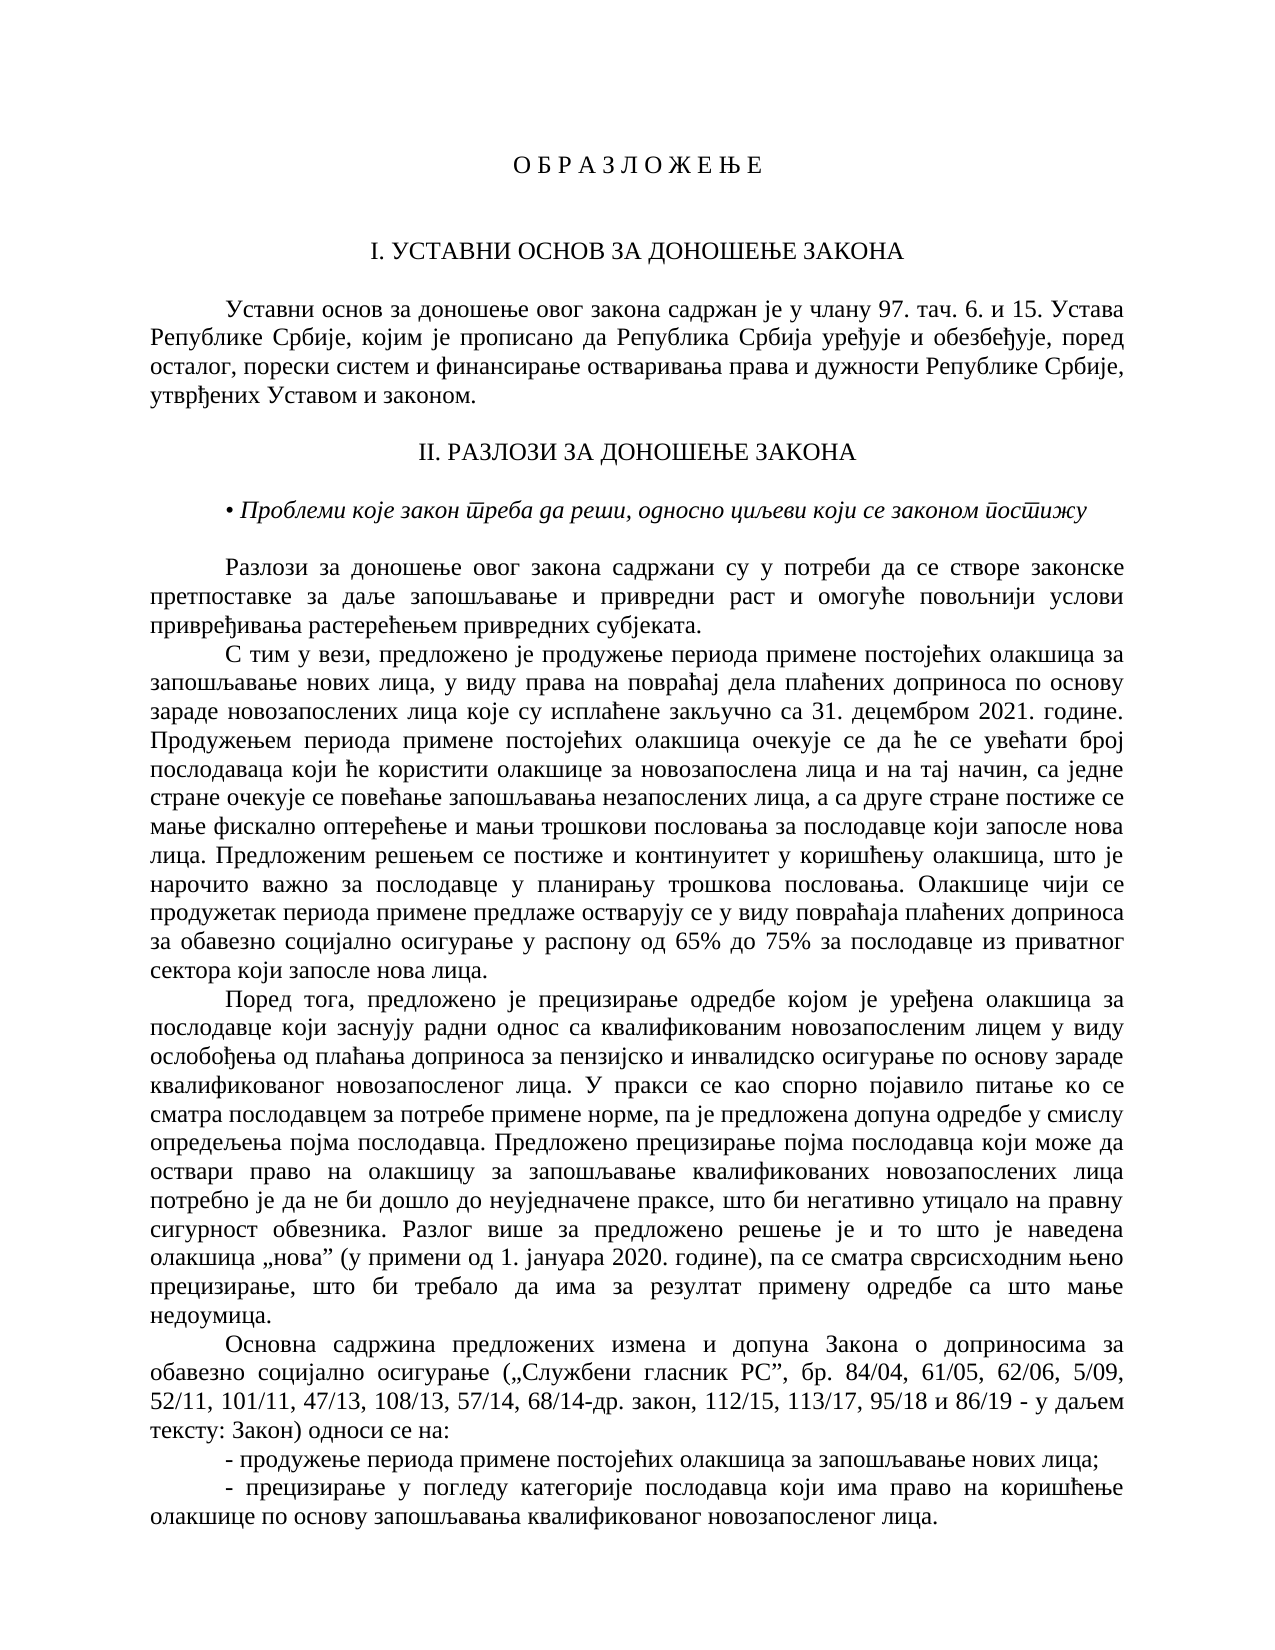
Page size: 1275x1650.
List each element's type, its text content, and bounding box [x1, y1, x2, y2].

text I. УСТАВНИ ОСНОВ ЗА ДОНОШЕЊЕ ЗАКОНА [150, 236, 1125, 265]
text С тим у вези, предложено је продужење периода примене постојећих олакшица за запошљавање нових лица, у виду права на повраћај дела плаћених доприноса по основу зараде новозапослених лица које су исплаћене закључно са 31. децембром 2021. године. Продужењем периода примене постојећих олакшица очекује се да ће се увећати број послодаваца који ће користити олакшице за новозапослена лица и на тај начин, са једне стране очекује се повећање запошљавања незапослених лица, а са друге стране постиже се мање фискално оптерећење и мањи трошкови пословања за послодавце који запосле нова лица. Предложеним решењем се постиже и континуитет у коришћењу олакшица, што је нарочито важно за послодавце у планирању трошкова пословања. Олакшице чији се продужетак периода примене предлаже остварују се у виду повраћаја плаћених доприноса за обавезно социјално осигурање у распону од 65% до 75% за послодавце из приватног сектора који запосле нова лица. [150, 639, 1125, 984]
text • Проблеми које закон треба да реши, односно циљеви који се законом постижу [150, 495, 1125, 524]
text II. РАЗЛОЗИ ЗА ДОНОШЕЊЕ ЗАКОНА [150, 437, 1125, 466]
text Разлози за доношење овог закона садржани су у потреби да се створе законске претпоставке за даље запошљавање и привредни раст и омогуће повољнији услови привређивања растерећењем привредних субјеката. [150, 552, 1125, 639]
text Основна садржина предложених измена и допуна Закона о доприносима за обавезно социјално осигурање („Службени гласник РС”, бр. 84/04, 61/05, 62/06, 5/09, 52/11, 101/11, 47/13, 108/13, 57/14, 68/14-др. закон, 112/15, 113/17, 95/18 и 86/19 - у даљем тексту: Закон) односи се на: [150, 1329, 1125, 1444]
text Уставни основ за доношење овог закона садржан је у члану 97. тач. 6. и 15. Устава Републике Србије, којим је прописано да Република Србија уређује и обезбеђује, поред осталог, порески систем и финансирање остваривања права и дужности Републике Србије, утврђених Уставом и законом. [150, 294, 1125, 409]
text Поред тога, предложено је прецизирање одредбе којом је уређена олакшица за послодавце који заснују радни однос са квалификованим новозапосленим лицем у виду ослобођења од плаћања доприноса за пензијско и инвалидско осигурање по основу зараде квалификованог новозапосленог лица. У пракси се као спорно појавило питање ко се сматра послодавцем за потребе примене норме, па је предложена допуна одредбе у смислу опредељења појма послодавца. Предложено прецизирање појма послодавца који може да оствари право на олакшицу за запошљавање квалификованих новозапослених лица потребно је да не би дошло до неуједначене праксе, што би негативно утицало на правну сигурност обвезника. Разлог више за предложено решење је и то што је наведена олакшица „нова” (у примени од 1. јануара 2020. године), па се сматра сврсисходним њено прецизирање, што би требало да има за резултат примену одредбе са што мање недоумица. [150, 984, 1125, 1329]
text - продужење периода примене постојећих олакшица за запошљавање нових лица; [150, 1444, 1125, 1472]
text О Б Р А З Л О Ж Е Њ Е [150, 150, 1125, 179]
text - прецизирање у погледу категорије послодавца који има право на коришћење олакшице по основу запошљавања квалификованог новозапосленог лица. [150, 1472, 1125, 1530]
